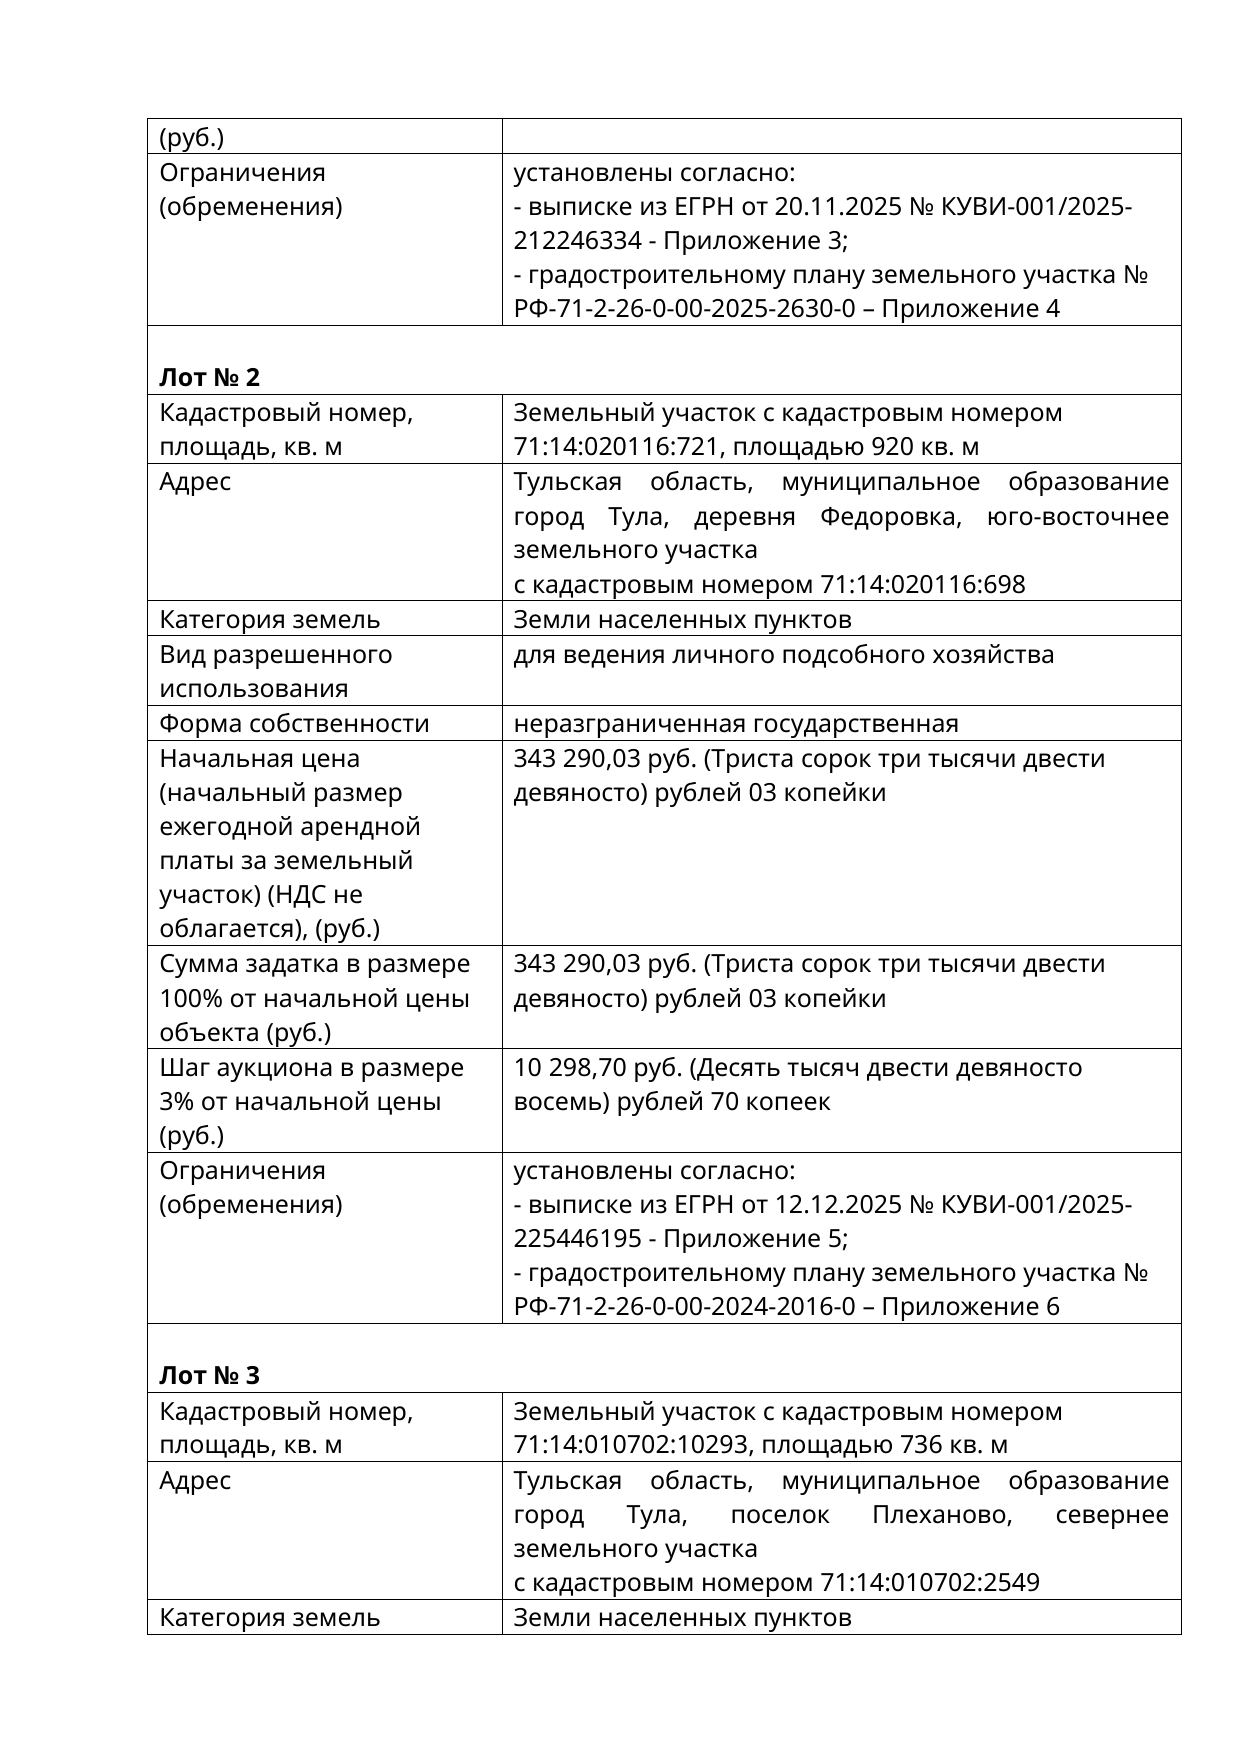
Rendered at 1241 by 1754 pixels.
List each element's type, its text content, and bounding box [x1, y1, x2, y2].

table_cell Вид разрешенного использования [148, 636, 502, 704]
table_cell 10 298,70 руб. (Десять тысяч двести девяносто восемь) рублей 70 копеек [503, 1049, 1181, 1152]
table_cell Кадастровый номер, площадь, кв. м [148, 395, 502, 463]
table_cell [503, 119, 1181, 153]
table_cell Лот № 2 [148, 326, 1181, 394]
table_cell для ведения личного подсобного хозяйства [503, 636, 1181, 704]
table_cell Шаг аукциона в размере 3% от начальной цены (руб.) [148, 1049, 502, 1152]
table_cell 343 290,03 руб. (Триста сорок три тысячи двести девяносто) рублей 03 копейки [503, 741, 1181, 945]
table_cell Адрес [148, 464, 502, 600]
table_cell 343 290,03 руб. (Триста сорок три тысячи двести девяносто) рублей 03 копейки [503, 946, 1181, 1048]
table_cell Ограничения (обременения) [148, 1153, 502, 1323]
table_cell Форма собственности [148, 706, 502, 740]
table_cell Тульская область, муниципальное образование город Тула, деревня Федоровка, юго-восточнее земельного участка с кадастровым номером 71:14:020116:698 [503, 464, 1181, 600]
table_cell Земельный участок с кадастровым номером 71:14:010702:10293, площадью 736 кв. м [503, 1393, 1181, 1461]
table_cell Категория земель [148, 1600, 502, 1634]
table_cell Лот № 3 [148, 1324, 1181, 1392]
table_cell Категория земель [148, 601, 502, 635]
table_cell Кадастровый номер, площадь, кв. м [148, 1393, 502, 1461]
table_cell Земельный участок с кадастровым номером 71:14:020116:721, площадью 920 кв. м [503, 395, 1181, 463]
table_cell Ограничения (обременения) [148, 154, 502, 325]
table_cell установлены согласно: - выписке из ЕГРН от 20.11.2025 № КУВИ-001/2025-212246334 - Приложение 3; - градостроительному плану земельного участка № РФ-71-2-26-0-00-2025-2630-0 – Приложение 4 [503, 154, 1181, 325]
table_cell Тульская область, муниципальное образование город Тула, поселок Плеханово, севернее земельного участка с кадастровым номером 71:14:010702:2549 [503, 1462, 1181, 1598]
table_cell Начальная цена (начальный размер ежегодной арендной платы за земельный участок) (НДС не облагается), (руб.) [148, 741, 502, 945]
table_cell Земли населенных пунктов [503, 1600, 1181, 1634]
table_cell неразграниченная государственная [503, 706, 1181, 740]
table_cell установлены согласно: - выписке из ЕГРН от 12.12.2025 № КУВИ-001/2025-225446195 - Приложение 5; - градостроительному плану земельного участка № РФ-71-2-26-0-00-2024-2016-0 – Приложение 6 [503, 1153, 1181, 1323]
table_cell Земли населенных пунктов [503, 601, 1181, 635]
table_cell Сумма задатка в размере 100% от начальной цены объекта (руб.) [148, 946, 502, 1048]
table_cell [148, 119, 502, 153]
table_cell Адрес [148, 1462, 502, 1598]
